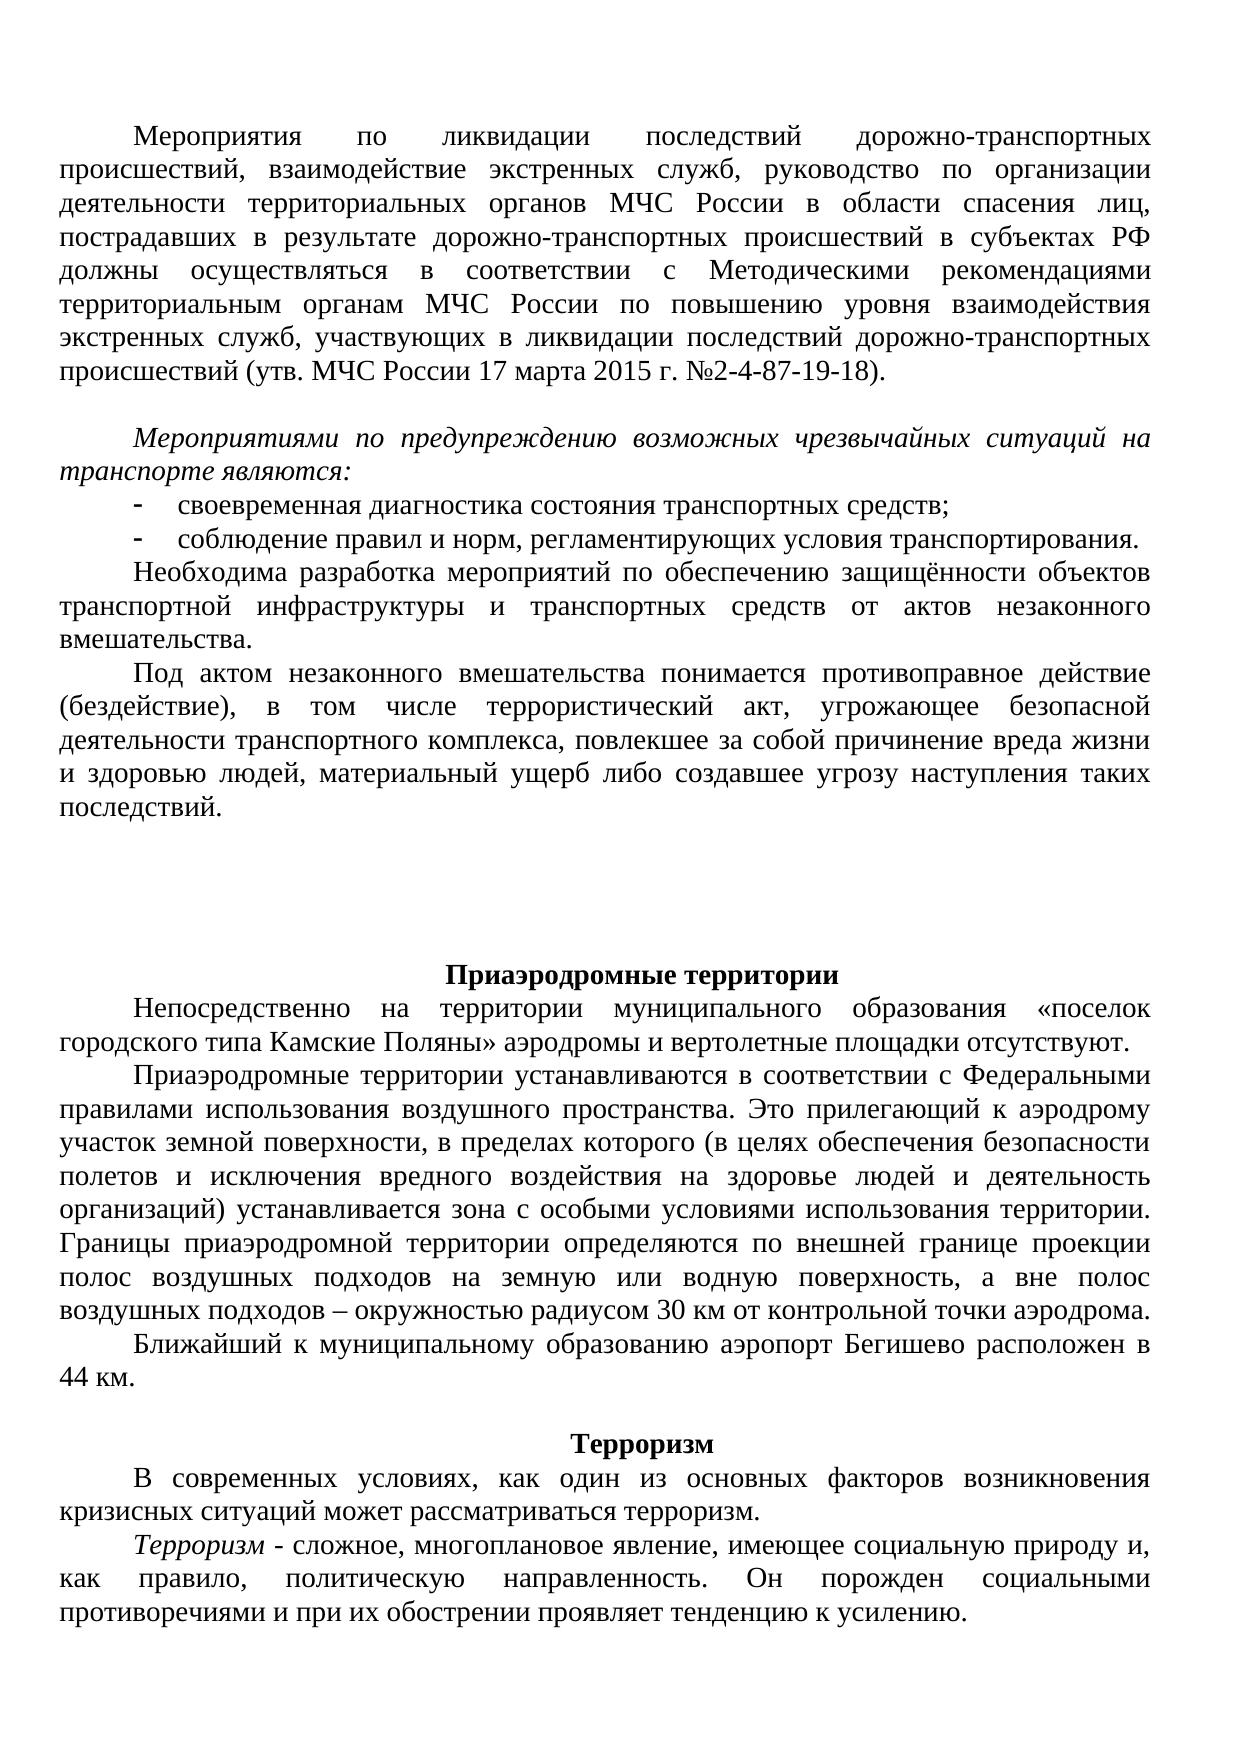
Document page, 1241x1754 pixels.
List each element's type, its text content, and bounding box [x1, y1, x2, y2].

text Мероприятия по ликвидации последствий дорожно-транспортных происшествий, взаимодействие экстренных служб, руководство по организации деятельности территориальных органов МЧС России в области спасения лиц, пострадавших в результате дорожно-транспортных происшествий в субъектах РФ должны осуществляться в соответствии с Методическими рекомендациями территориальным органам МЧС России по повышению уровня взаимодействия экстренных служб, участвующих в ликвидации последствий дорожно-транспортных происшествий (утв. МЧС России 17 марта . №2-4-87-19-18). [59, 118, 1152, 386]
text Непосредственно на территории муниципального образования «поселок городского типа Камские Поляны» аэродромы и вертолетные площадки отсутствуют. [59, 990, 1152, 1057]
text Мероприятиями по предупреждению возможных чрезвычайных ситуаций на транспорте являются: [59, 420, 1152, 487]
text Приаэродромные территории [59, 957, 1152, 990]
text Приаэродромные территории устанавливаются в соответствии с Федеральными правилами использования воздушного пространства. Это прилегающий к аэродрому участок земной поверхности, в пределах которого (в целях обеспечения безопасности полетов и исключения вредного воздействия на здоровье людей и деятельность организаций) устанавливается зона с особыми условиями использования территории. Границы приаэродромной территории определяются по внешней границе проекции полос воздушных подходов на земную или водную поверхность, а вне полос воздушных подходов – окружностью радиусом от контрольной точки аэродрома. [59, 1057, 1152, 1326]
list соблюдение правил и норм, регламентирующих условия транспортирования. [59, 521, 1152, 554]
text Под актом незаконного вмешательства понимается противоправное действие (бездействие), в том числе террористический акт, угрожающее безопасной деятельности транспортного комплекса, повлекшее за собой причинение вреда жизни и здоровью людей, материальный ущерб либо создавшее угрозу наступления таких последствий. [59, 655, 1152, 823]
text Терроризм - сложное, многоплановое явление, имеющее социальную природу и, как правило, политическую направленность. Он порожден социальными противоречиями и при их обострении проявляет тенденцию к усилению. [59, 1527, 1152, 1628]
text Терроризм [59, 1426, 1152, 1460]
text Необходима разработка мероприятий по обеспечению защищённости объектов транспортной инфраструктуры и транспортных средств от актов незаконного вмешательства. [59, 554, 1152, 655]
text В современных условиях, как один из основных факторов возникновения кризисных ситуаций может рассматриваться терроризм. [59, 1460, 1152, 1527]
text Ближайший к муниципальному образованию аэропорт Бегишево расположен в 44 км. [59, 1326, 1152, 1393]
list своевременная диагностика состояния транспортных средств; [59, 487, 1152, 521]
